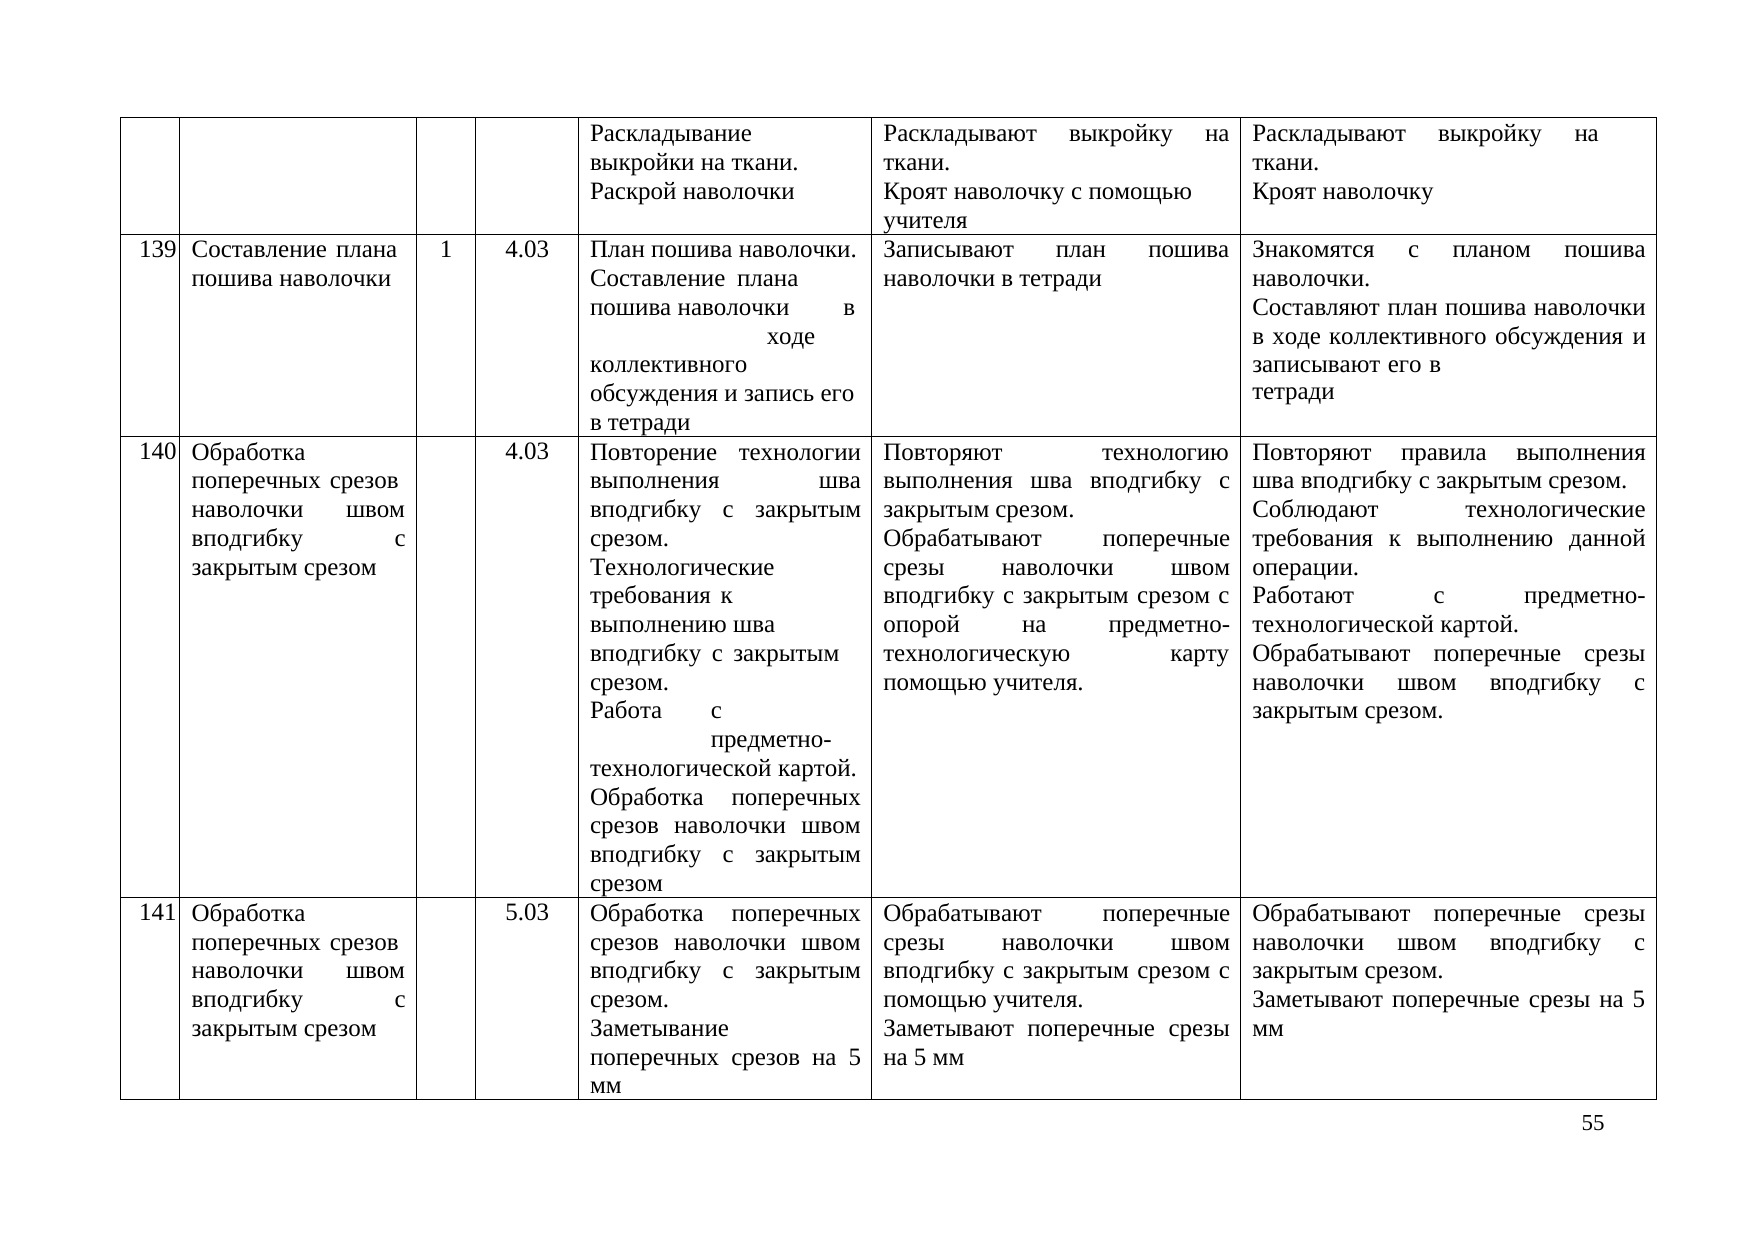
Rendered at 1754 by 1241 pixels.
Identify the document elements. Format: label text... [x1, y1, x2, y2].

table_cell 140 [121, 437, 179, 897]
table_header [417, 118, 475, 233]
table_cell Обрабатывают поперечные срезы наволочки швом вподгибку с закрытым срезом. Заметывают поперечные срезы на 5 мм [1241, 898, 1656, 1099]
table_cell 5.03 [476, 898, 578, 1099]
table_cell Обработка поперечных срезов наволочки швом вподгибку с закрытым срезом. Заметывание поперечных срезов на 5 мм [579, 898, 871, 1099]
table_header [180, 118, 416, 233]
table_cell 1 [417, 235, 475, 436]
table_cell План пошива наволочки. Составление плана пошива наволочки в ходе коллективного обсуждения и запись его в тетради [579, 235, 871, 436]
table_cell Повторяют технологию выполнения шва вподгибку с закрытым срезом. Обрабатывают поперечные срезы наволочки швом вподгибку с закрытым срезом с опорой на предметно- технологическую карту помощью учителя. [872, 437, 1240, 897]
table_cell 4.03 [476, 235, 578, 436]
table_cell [417, 437, 475, 897]
table_cell 4.03 [476, 437, 578, 897]
table_cell [417, 898, 475, 1099]
table_header Раскладывают выкройку на ткани. Кроят наволочку [1241, 118, 1656, 233]
table_cell Обработка поперечных срезов наволочки швом вподгибку с закрытым срезом [180, 437, 416, 897]
table_cell Обрабатывают поперечные срезы наволочки швом вподгибку с закрытым срезом с помощью учителя. Заметывают поперечные срезы на 5 мм [872, 898, 1240, 1099]
table_cell Знакомятся с планом пошива наволочки. Составляют план пошива наволочки в ходе коллективного обсуждения и записывают его в тетради [1241, 235, 1656, 436]
table_cell Повторение технологии выполнения шва вподгибку с закрытым срезом. Технологические требования к выполнению шва вподгибку с закрытым срезом. Работа с предметно- технологической картой. Обработка поперечных срезов наволочки швом вподгибку с закрытым срезом [579, 437, 871, 897]
table_cell Обработка поперечных срезов наволочки швом вподгибку с закрытым срезом [180, 898, 416, 1099]
table_header [476, 118, 578, 233]
table_header Раскладывание выкройки на ткани. Раскрой наволочки [579, 118, 871, 233]
table_cell 141 [121, 898, 179, 1099]
table_cell 139 [121, 235, 179, 436]
table_cell Составление плана пошива наволочки [180, 235, 416, 436]
table_cell Повторяют правила выполнения шва вподгибку с закрытым срезом. Соблюдают технологические требования к выполнению данной операции. Работают с предметно- технологической картой. Обрабатывают поперечные срезы наволочки швом вподгибку с закрытым срезом. [1241, 437, 1656, 897]
table_header Раскладывают выкройку на ткани. Кроят наволочку с помощью учителя [872, 118, 1240, 233]
table_cell Записывают план пошива наволочки в тетради [872, 235, 1240, 436]
table_header [121, 118, 179, 233]
